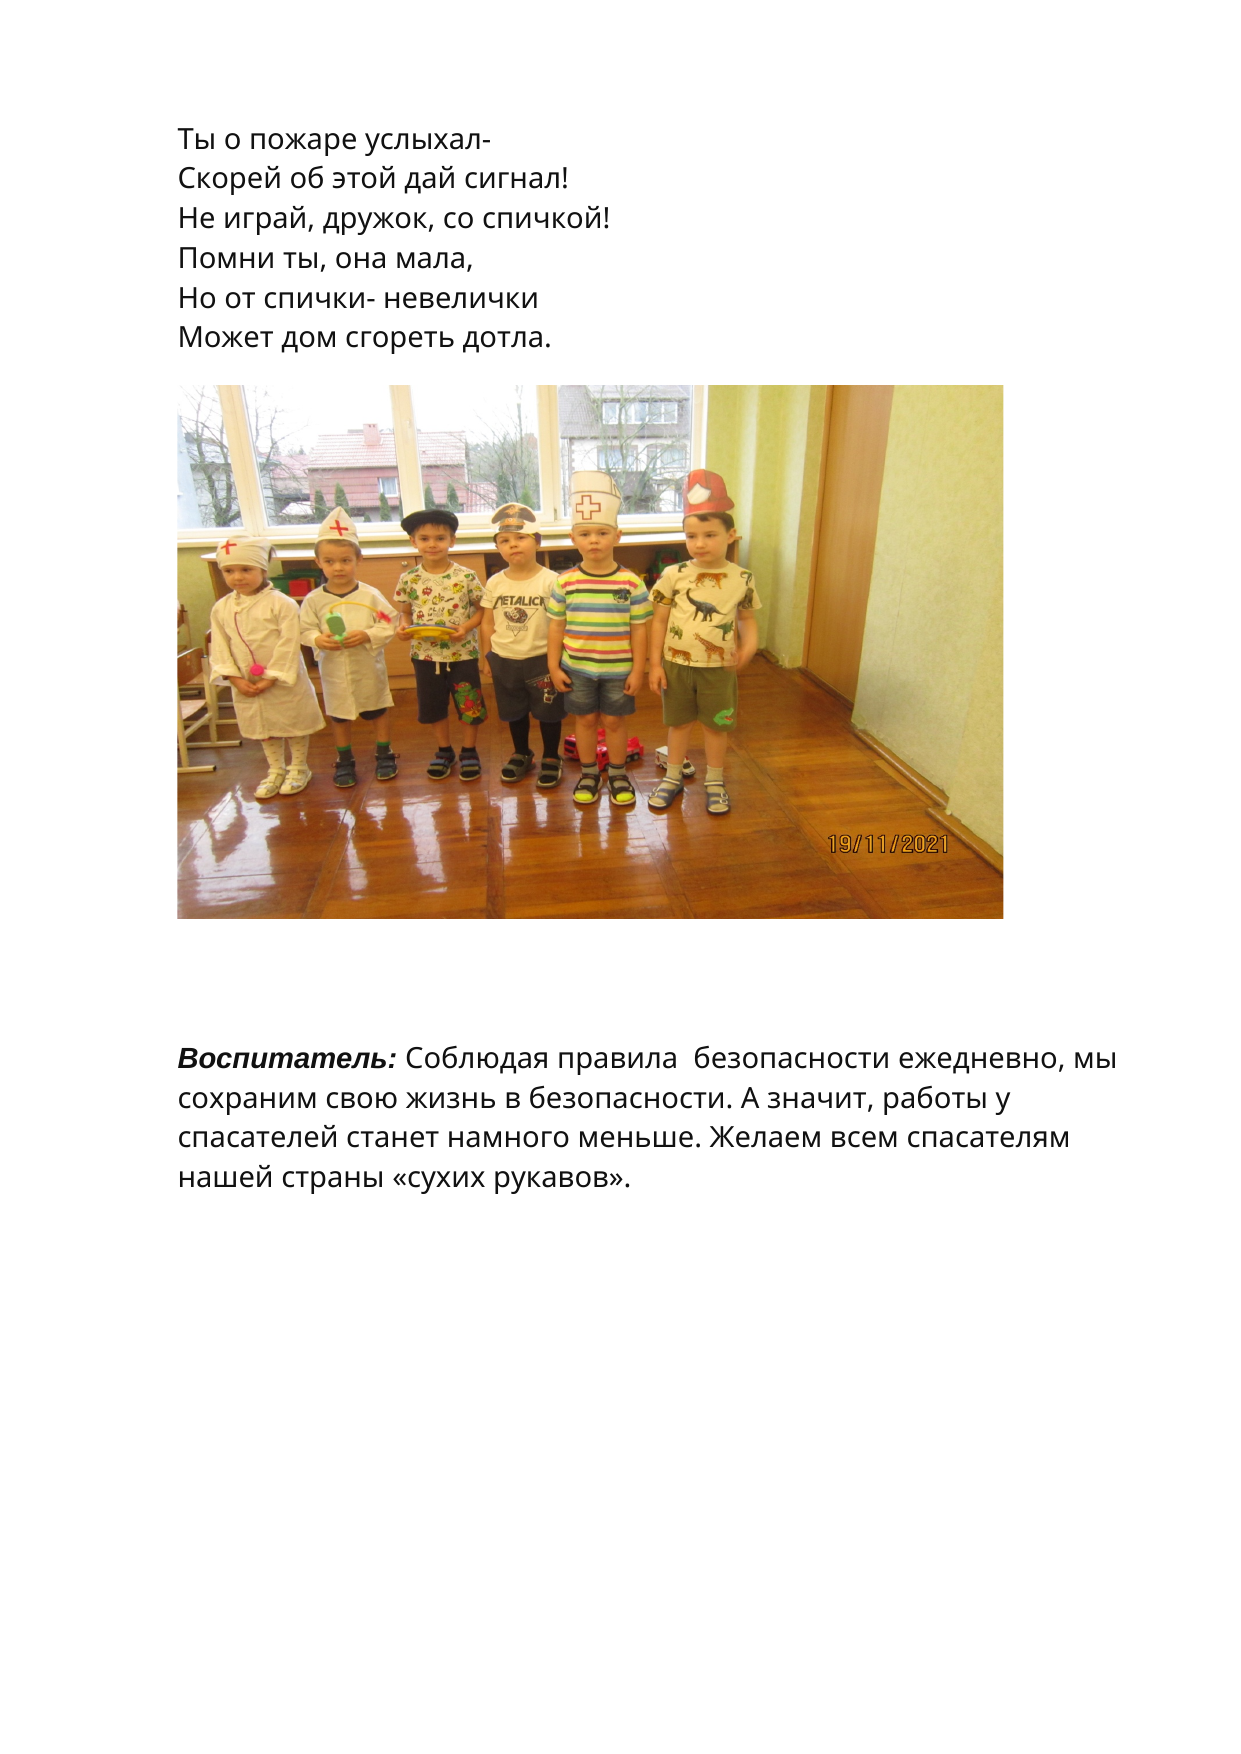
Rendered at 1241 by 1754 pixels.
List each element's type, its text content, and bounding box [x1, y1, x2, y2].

picture [177, 385, 1004, 919]
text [177, 118, 1152, 356]
